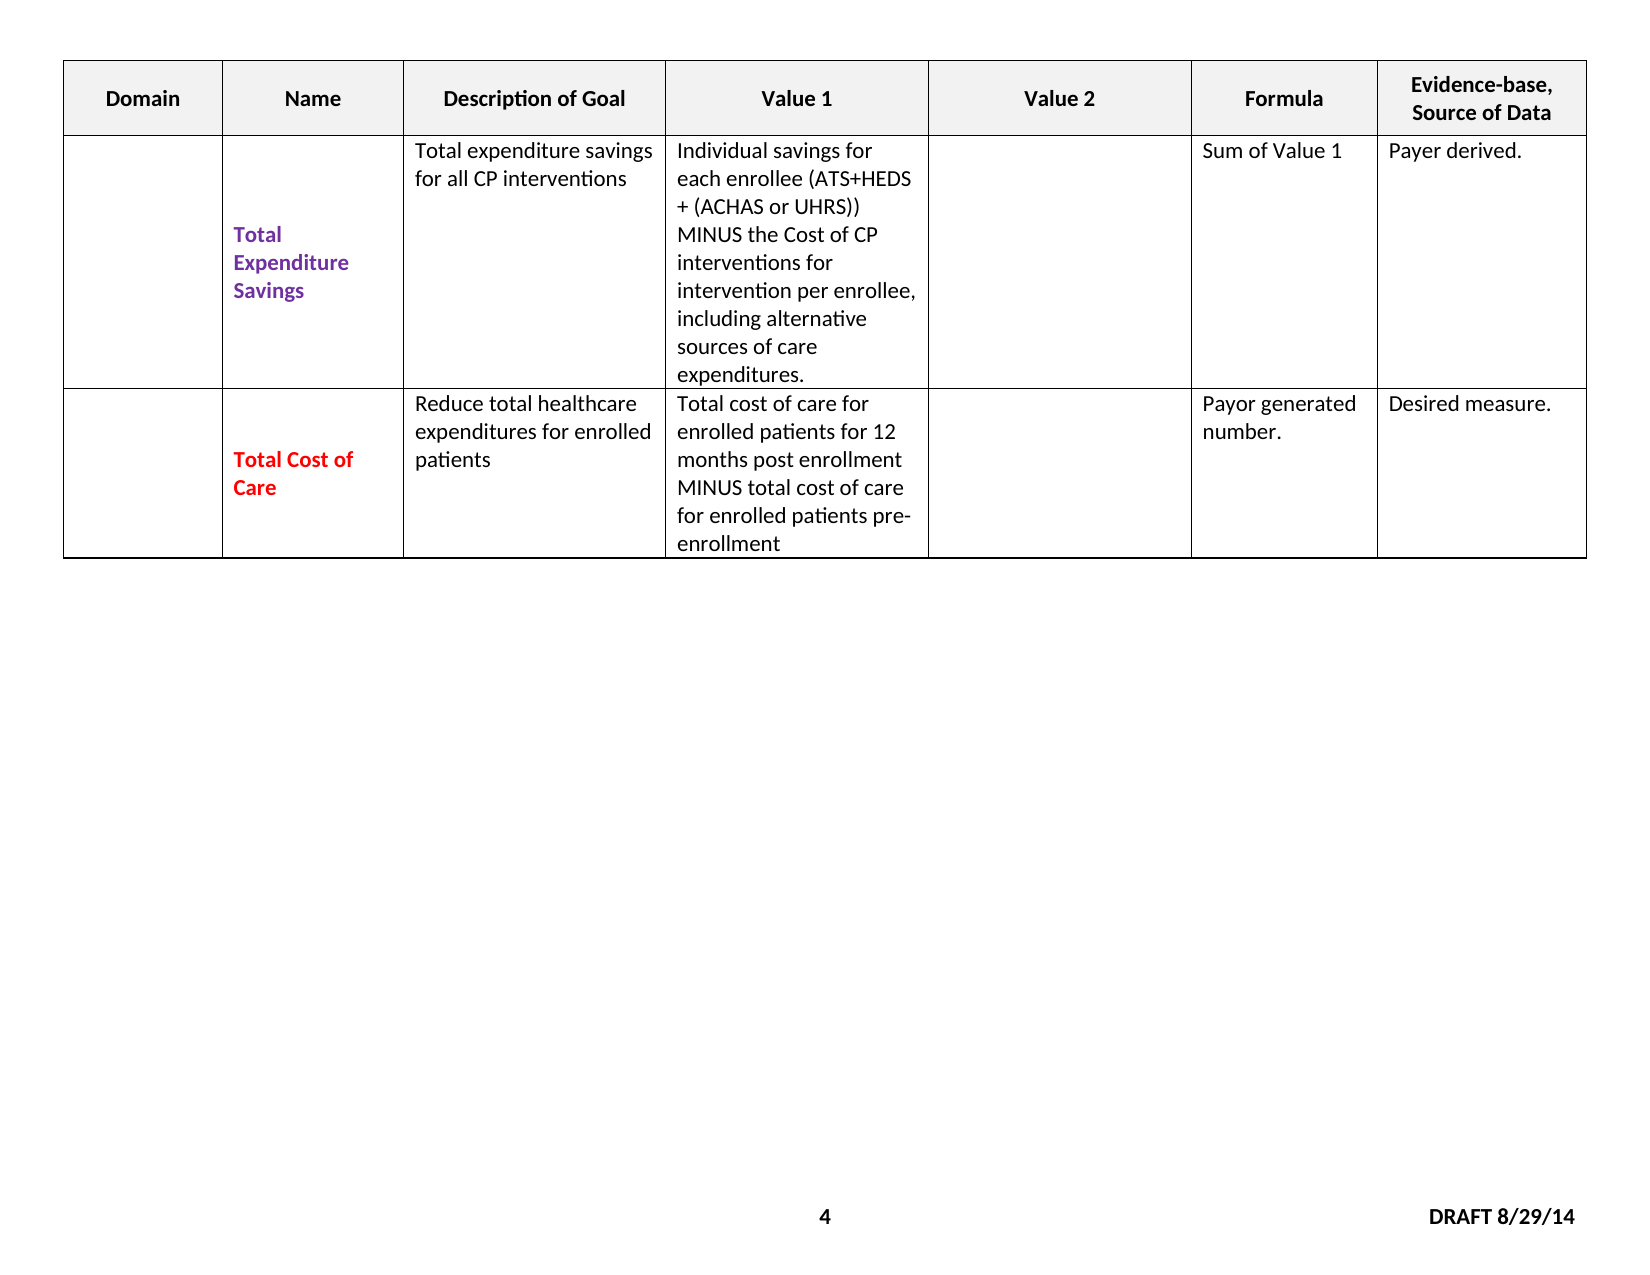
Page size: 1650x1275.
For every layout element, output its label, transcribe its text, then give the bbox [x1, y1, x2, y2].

table_cell Total cost of care for enrolled patients for 12 months post enrollment MINUS total cost of care for enrolled patients pre-enrollment [666, 389, 928, 557]
table_cell Evidence-base, Source of Data [1378, 61, 1586, 135]
table_cell Total Expenditure Savings [223, 136, 403, 388]
table_cell [64, 136, 222, 388]
table_cell Description of Goal [404, 61, 665, 135]
table_cell Desired measure. [1378, 389, 1586, 557]
table_cell Payor generated number. [1192, 389, 1377, 557]
table_cell Individual savings for each enrollee (ATS+HEDS + (ACHAS or UHRS)) MINUS the Cost of CP interventions for intervention per enrollee, including alternative sources of care expenditures. [666, 136, 928, 388]
table_cell [64, 389, 222, 557]
table_cell Payer derived. [1378, 136, 1586, 388]
table_cell Reduce total healthcare expenditures for enrolled patients [404, 389, 665, 557]
table_cell Value 1 [666, 61, 928, 135]
table_cell Formula [1192, 61, 1377, 135]
table_cell Domain [64, 61, 222, 135]
table_cell Value 2 [929, 61, 1191, 135]
table_cell [929, 136, 1191, 388]
table_cell Total Cost of Care [223, 389, 403, 557]
table_cell Name [223, 61, 403, 135]
table_cell [929, 389, 1191, 557]
table_cell Total expenditure savings for all CP interventions [404, 136, 665, 388]
table_cell Sum of Value 1 [1192, 136, 1377, 388]
